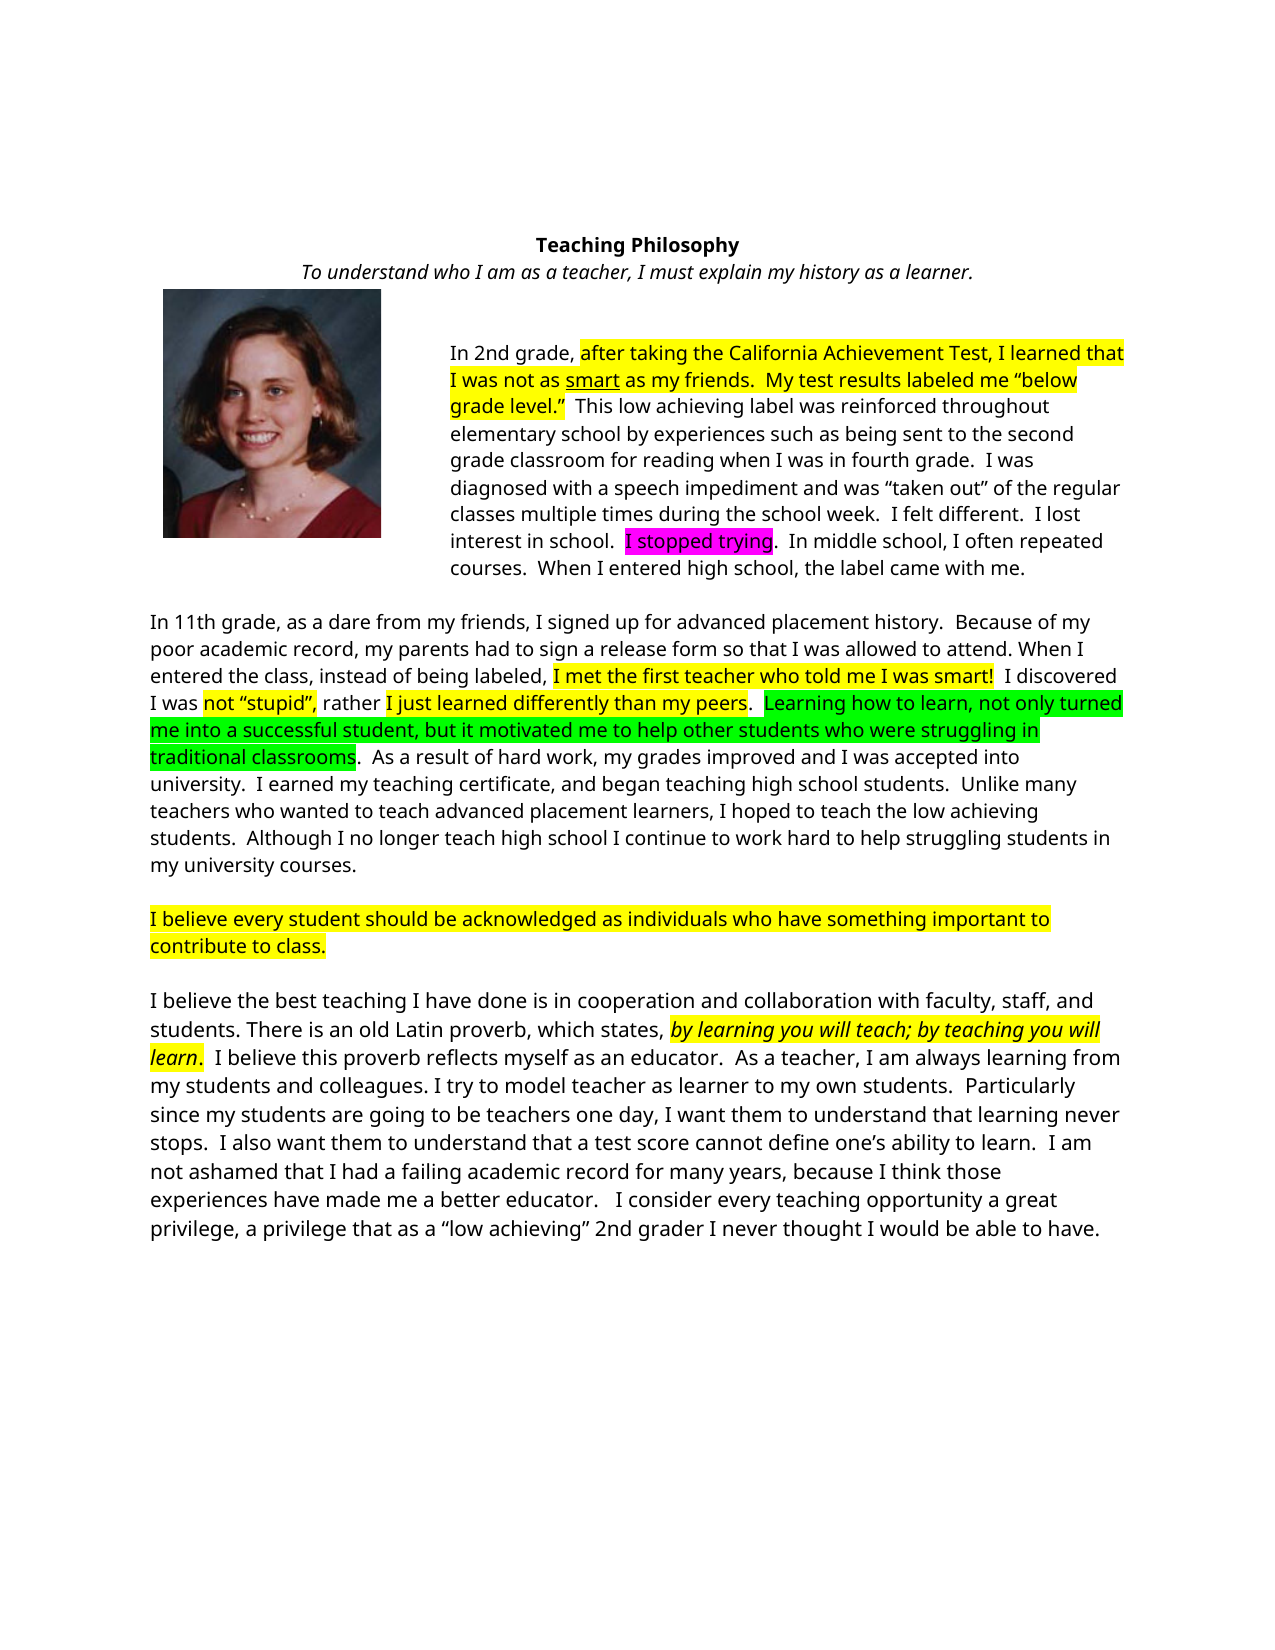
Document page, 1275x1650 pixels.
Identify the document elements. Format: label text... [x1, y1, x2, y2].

text To understand who I am as a teacher, I must explain my history as a learner. [150, 258, 1125, 285]
text Teaching Philosophy [150, 231, 1125, 258]
text In 2nd grade, after taking the California Achievement Test, I learned that I was not as smart as my friends. My test results labeled me “below grade level.” This low achieving label was reinforced throughout elementary school by experiences such as being sent to the second grade classroom for reading when I was in fourth grade. I was diagnosed with a speech impediment and was “taken out” of the regular classes multiple times during the school week. I felt different. I lost interest in school. I stopped trying. In middle school, I often repeated courses. When I entered high school, the label came with me. [450, 339, 1125, 582]
text I believe the best teaching I have done is in cooperation and collaboration with faculty, staff, and students. There is an old Latin proverb, which states, by learning you will teach; by teaching you will learn. I believe this proverb reflects myself as an educator. As a teacher, I am always learning from my students and colleagues. I try to model teacher as learner to my own students. Particularly since my students are going to be teachers one day, I want them to understand that learning never stops. I also want them to understand that a test score cannot define one’s ability to learn. I am not ashamed that I had a failing academic record for many years, because I think those experiences have made me a better educator. I consider every teaching opportunity a great privilege, a privilege that as a “low achieving” 2nd grader I never thought I would be able to have. [150, 986, 1125, 1242]
text I believe every student should be acknowledged as individuals who have something important to contribute to class. [150, 878, 1125, 959]
text In 11th grade, as a dare from my friends, I signed up for advanced placement history. Because of my poor academic record, my parents had to sign a release form so that I was allowed to attend. When I entered the class, instead of being labeled, I met the first teacher who told me I was smart! I discovered I was not “stupid”, rather I just learned differently than my peers. Learning how to learn, not only turned me into a successful student, but it motivated me to help other students who were struggling in traditional classrooms. As a result of hard work, my grades improved and I was accepted into university. I earned my teaching certificate, and began teaching high school students. Unlike many teachers who wanted to teach advanced placement learners, I hoped to teach the low achieving students. Although I no longer teach high school I continue to work hard to help struggling students in my university courses. [150, 609, 1125, 878]
picture [163, 289, 382, 538]
